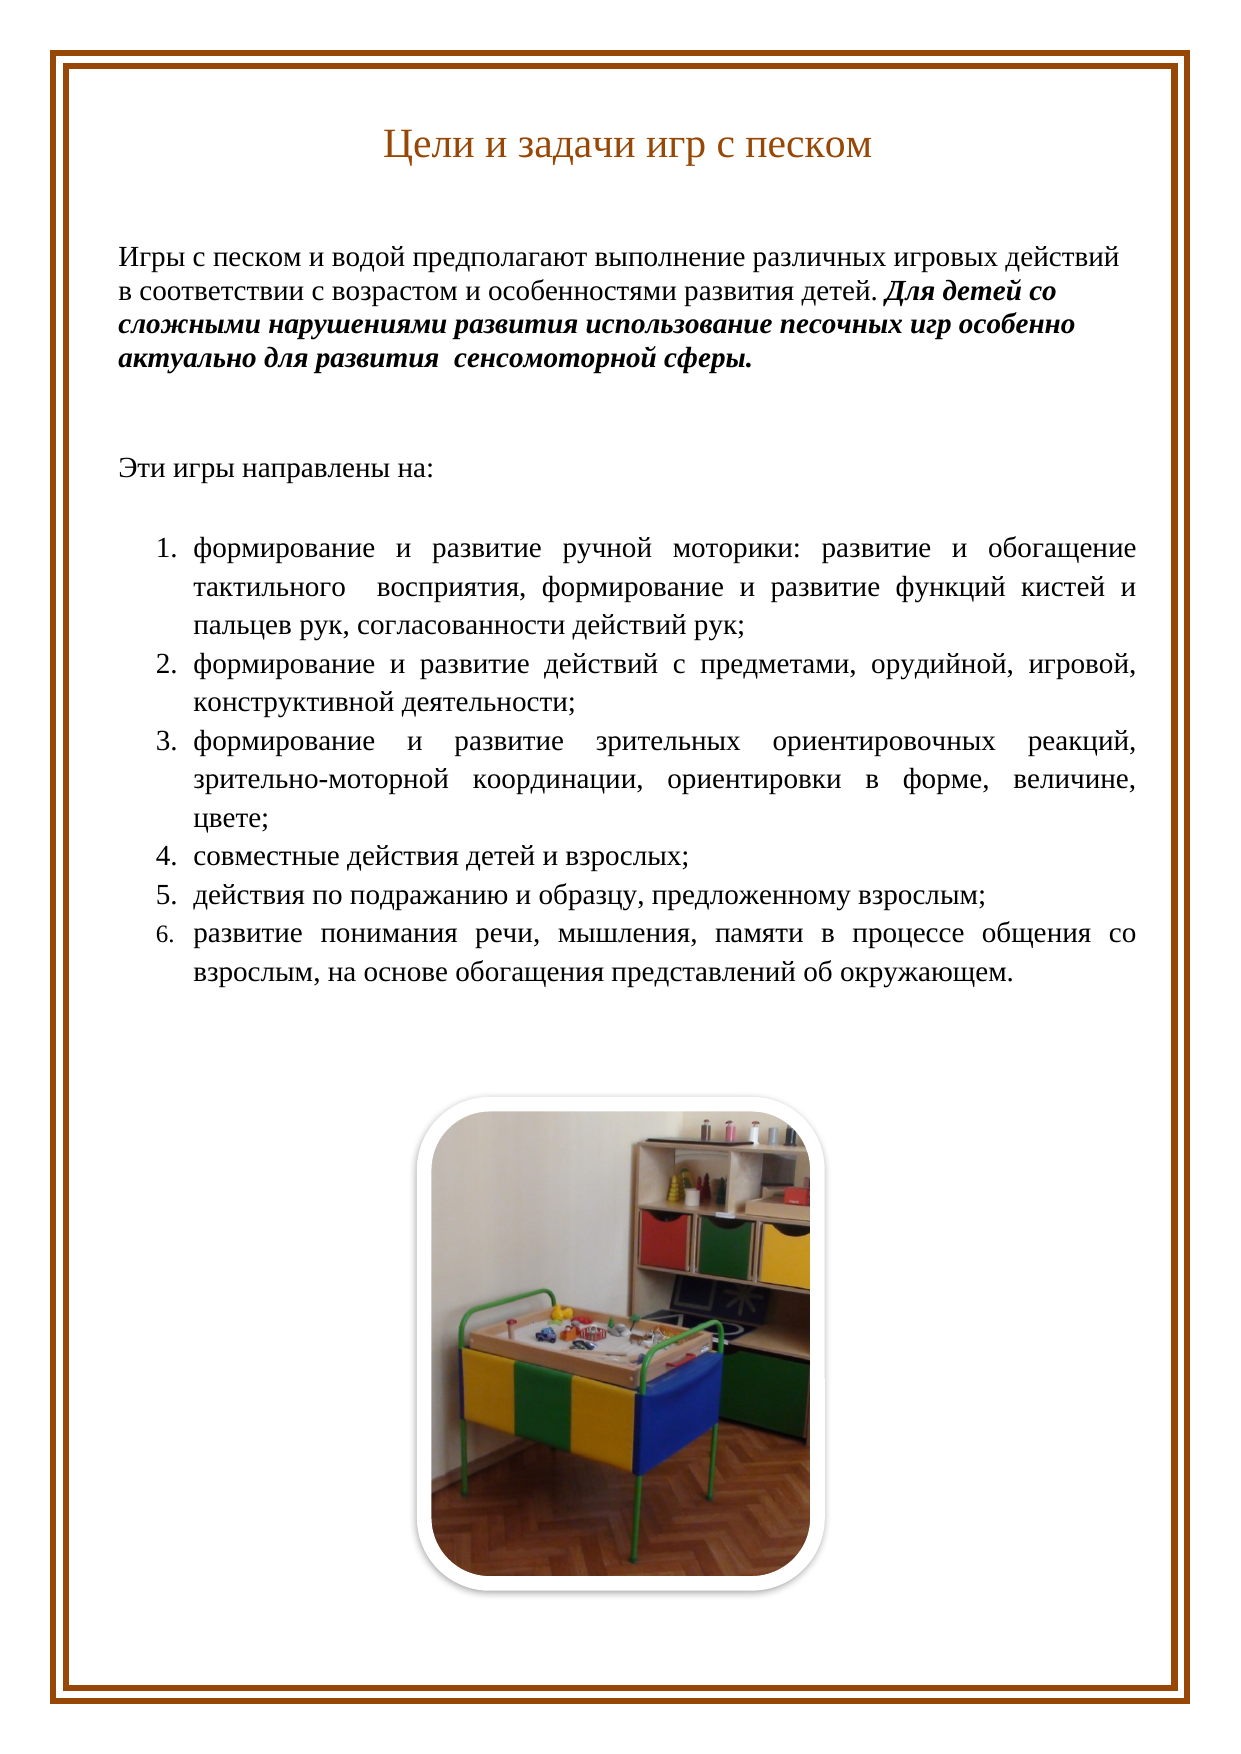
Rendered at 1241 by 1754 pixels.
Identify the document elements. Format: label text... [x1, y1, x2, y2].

text Эти игры направлены на: [118, 450, 1137, 484]
picture [432, 1112, 810, 1576]
list совместные действия детей и взрослых; [156, 838, 1137, 872]
list формирование и развитие действий с предметами, орудийной, игровой, конструктивной деятельности; [156, 646, 1137, 718]
text Цели и задачи игр с песком [118, 118, 1137, 166]
list формирование и развитие ручной моторики: развитие и обогащение тактильного восприятия, формирование и развитие функций кистей и пальцев рук, согласованности действий рук; [156, 530, 1137, 641]
text Игры с песком и водой предполагают выполнение различных игровых действий в соответствии с возрастом и особенностями развития детей. Для детей со сложными нарушениями развития использование песочных игр особенно актуально для развития сенсомоторной сферы. [118, 239, 1137, 373]
list формирование и развитие зрительных ориентировочных реакций, зрительно-моторной координации, ориентировки в форме, величине, цвете; [156, 723, 1137, 833]
list развитие понимания речи, мышления, памяти в процессе общения со взрослым, на основе обогащения представлений об окружающем. [156, 916, 1137, 988]
list действия по подражанию и образцу, предложенному взрослым; [156, 877, 1137, 911]
